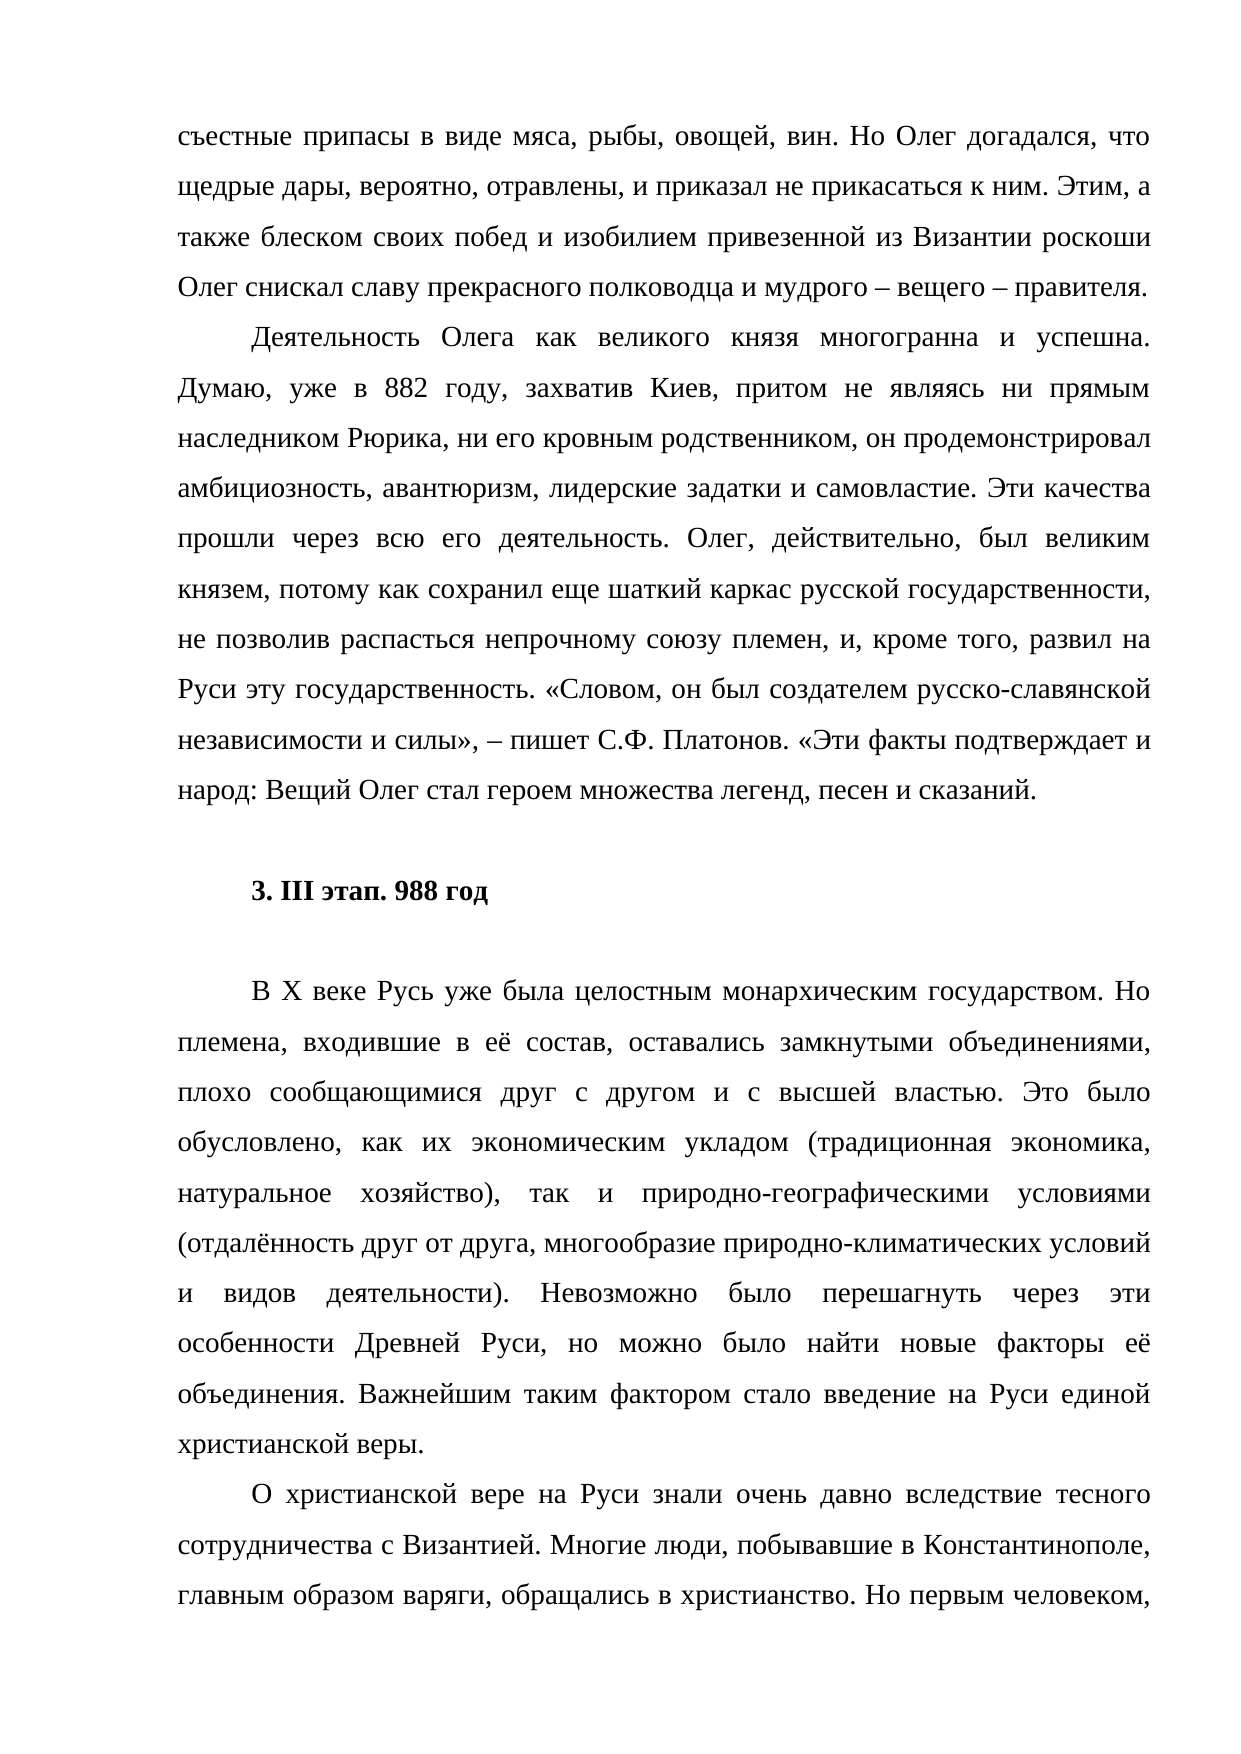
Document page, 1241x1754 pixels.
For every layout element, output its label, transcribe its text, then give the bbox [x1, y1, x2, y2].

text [177, 1477, 1152, 1611]
text В X веке Русь уже была целостным монархическим государством. Но племена, входившие в её состав, оставались замкнутыми объединениями, плохо сообщающимися друг с другом и с высшей властью. Это было обусловлено, как их экономическим укладом (традиционная экономика, натуральное хозяйство), так и природно-географическими условиями (отдалённость друг от друга, многообразие природно-климатических условий и видов деятельности). Невозможно было перешагнуть через эти особенности Древней Руси, но можно было найти новые факторы её объединения. Важнейшим таким фактором стало введение на Руси единой христианской веры. [177, 973, 1152, 1460]
text Деятельность Олега как великого князя многогранна и успешна. Думаю, уже в 882 году, захватив Киев, притом не являясь ни прямым наследником Рюрика, ни его кровным родственником, он продемонстрировал амбициозность, авантюризм, лидерские задатки и самовластие. Эти качества прошли через всю его деятельность. Олег, действительно, был великим князем, потому как сохранил еще шаткий каркас русской государственности, не позволив распасться непрочному союзу племен, и, кроме того, развил на Руси эту государственность. «Словом, он был создателем русско-славянской независимости и силы», – пишет С.Ф. Платонов. «Эти факты подтверждает и народ: Вещий Олег стал героем множества легенд, песен и сказаний. [177, 319, 1152, 806]
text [177, 118, 1152, 303]
text 3. III этап. 988 год [177, 873, 1152, 906]
